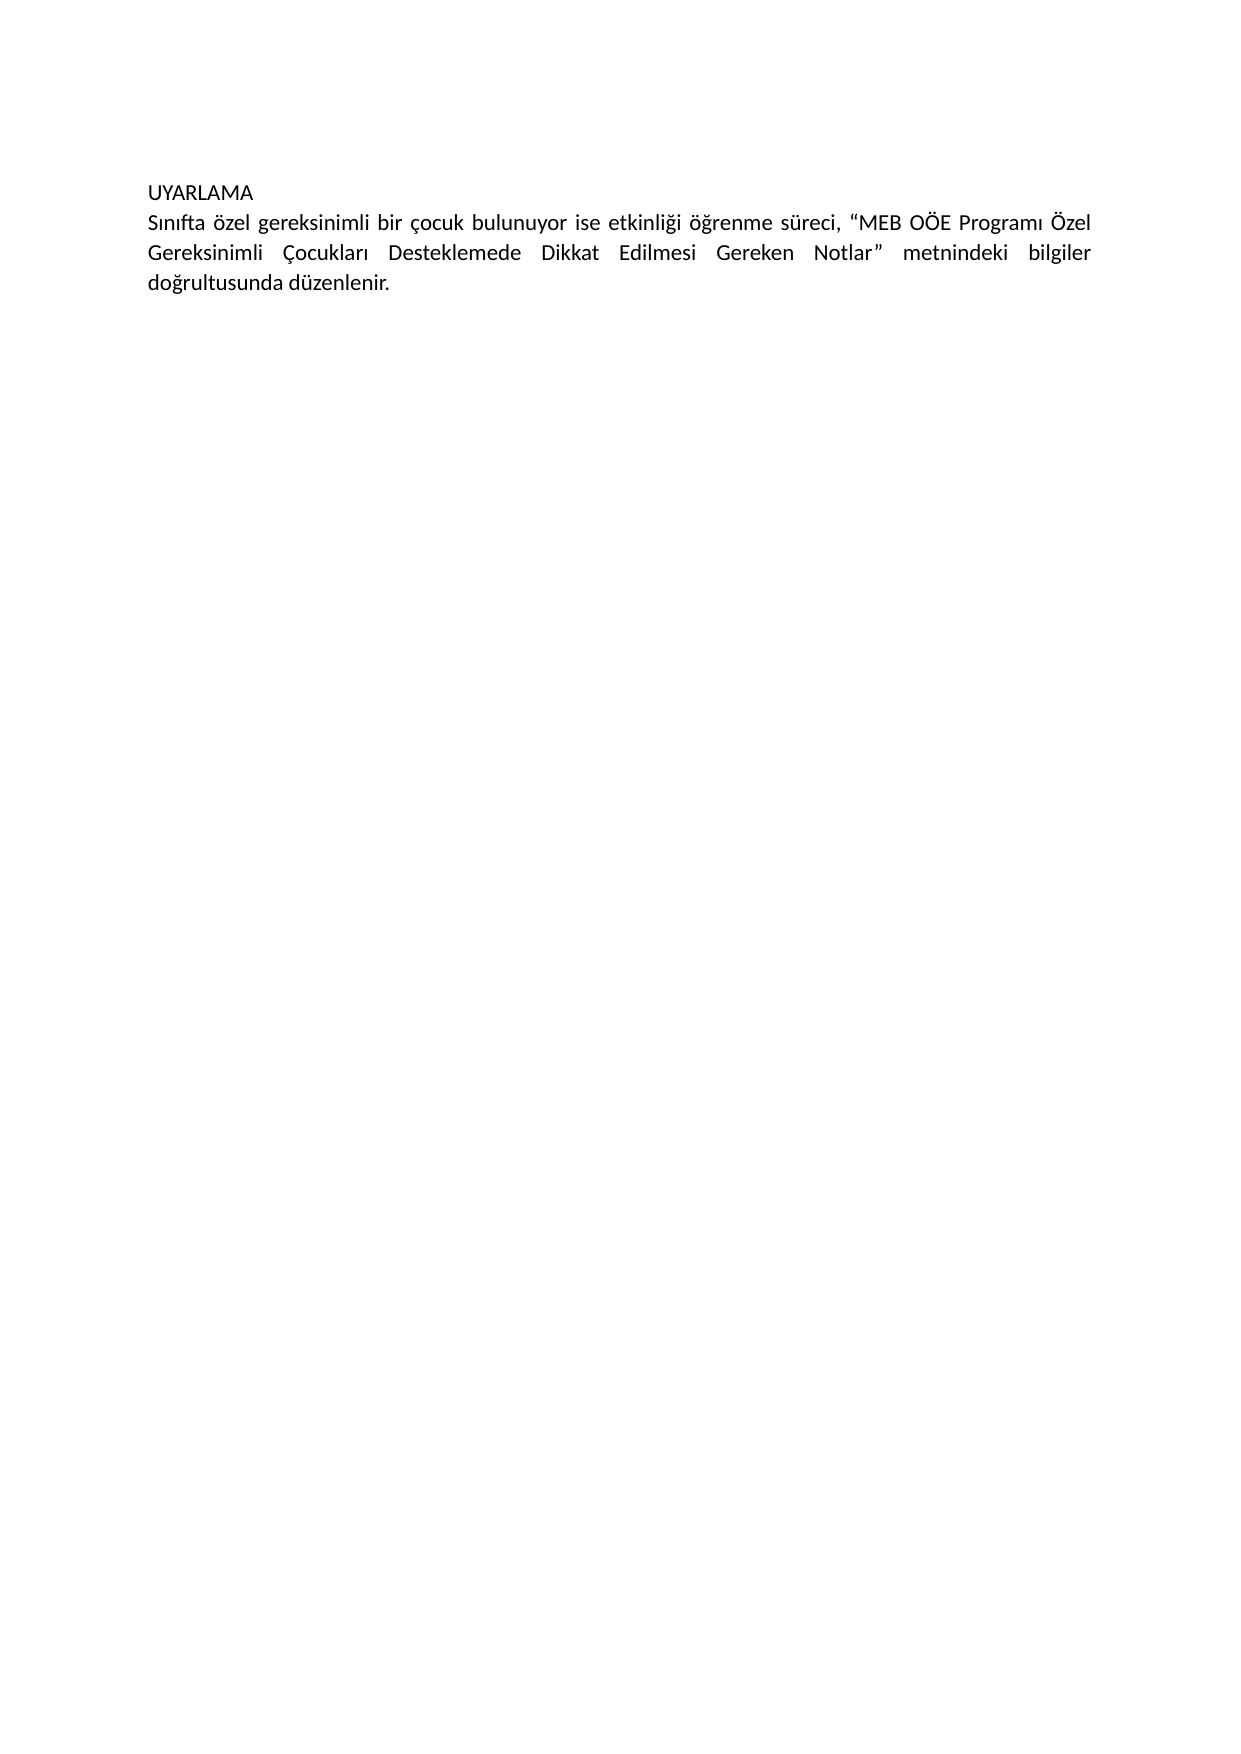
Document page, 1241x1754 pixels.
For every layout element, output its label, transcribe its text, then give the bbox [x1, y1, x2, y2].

text UYARLAMA [148, 178, 1093, 206]
text Sınıfta özel gereksinimli bir çocuk bulunuyor ise etkinliği öğrenme süreci, “MEB OÖE Programı Özel Gereksinimli Çocukları Desteklemede Dikkat Edilmesi Gereken Notlar” metnindeki bilgiler doğrultusunda düzenlenir. [148, 208, 1093, 296]
